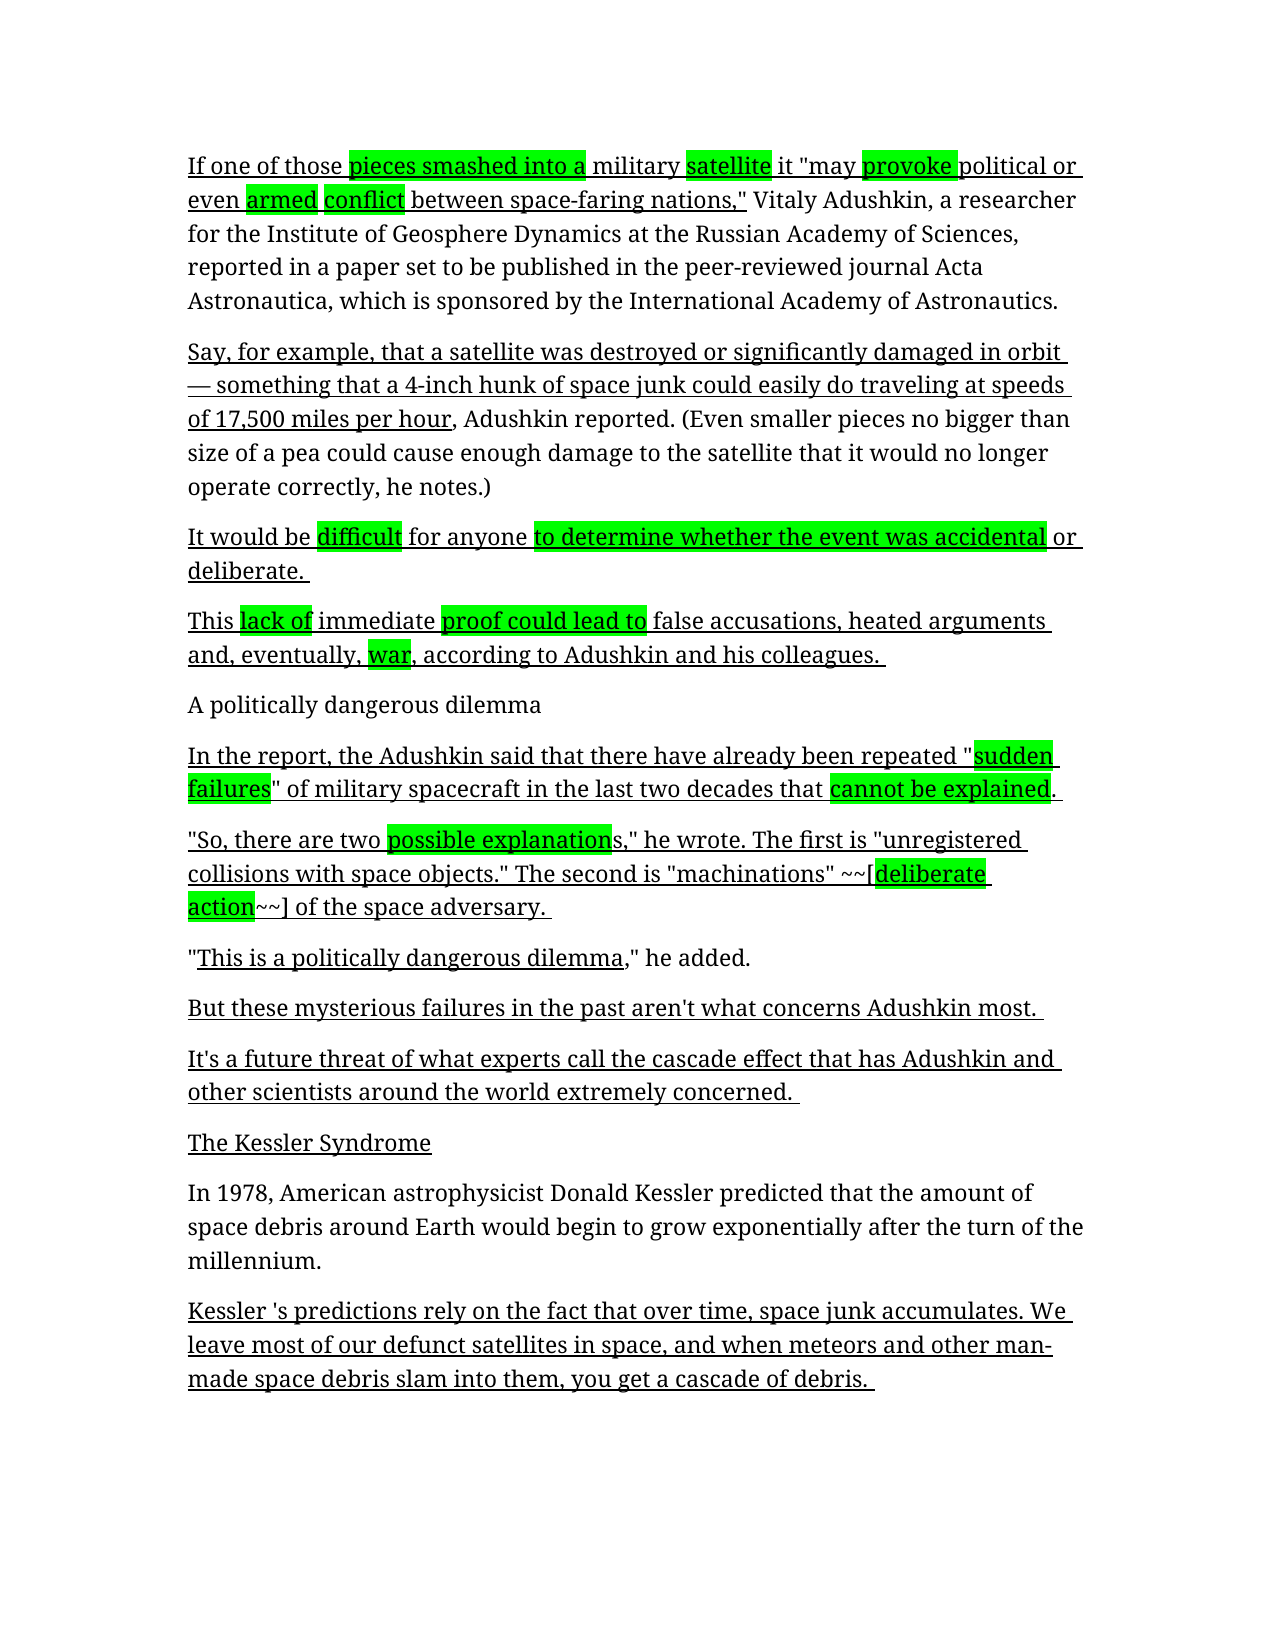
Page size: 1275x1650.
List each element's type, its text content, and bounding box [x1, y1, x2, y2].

text "This is a politically dangerous dilemma," he added. [187, 942, 1087, 973]
text But these mysterious failures in the past aren't what concerns Adushkin most. [187, 992, 1087, 1023]
text If one of those pieces smashed into a military satellite it "may provoke political or even armed conflict between space-faring nations," Vitaly Adushkin, a researcher for the Institute of Geosphere Dynamics at the Russian Academy of Sciences, reported in a paper set to be published in the peer-reviewed journal Acta Astronautica, which is sponsored by the International Academy of Astronautics. [187, 150, 1087, 316]
text In 1978, American astrophysicist Donald Kessler predicted that the amount of space debris around Earth would begin to grow exponentially after the turn of the millennium. [187, 1177, 1087, 1276]
text In the report, the Adushkin said that there have already been repeated "sudden failures" of military spacecraft in the last two decades that cannot be explained. [187, 739, 1087, 804]
text It would be difficult for anyone to determine whether the event was accidental or deliberate. [187, 521, 1087, 586]
text "So, there are two possible explanations," he wrote. The first is "unregistered collisions with space objects." The second is "machinations" ~~[deliberate action~~] of the space adversary. [187, 824, 1087, 922]
text Say, for example, that a satellite was destroyed or significantly damaged in orbit — something that a 4-inch hunk of space junk could easily do traveling at speeds of 17,500 miles per hour, Adushkin reported. (Even smaller pieces no bigger than size of a pea could cause enough damage to the satellite that it would no longer operate correctly, he notes.) [187, 335, 1087, 502]
text Kessler 's predictions rely on the fact that over time, space junk accumulates. We leave most of our defunct satellites in space, and when meteors and other man-made space debris slam into them, you get a cascade of debris. [187, 1295, 1087, 1394]
text It's a future threat of what experts call the cascade effect that has Adushkin and other scientists around the world extremely concerned. [187, 1042, 1087, 1107]
text A politically dangerous dilemma [187, 689, 1087, 720]
text The Kessler Syndrome [187, 1127, 1087, 1158]
text This lack of immediate proof could lead to false accusations, heated arguments and, eventually, war, according to Adushkin and his colleagues. [187, 605, 1087, 670]
